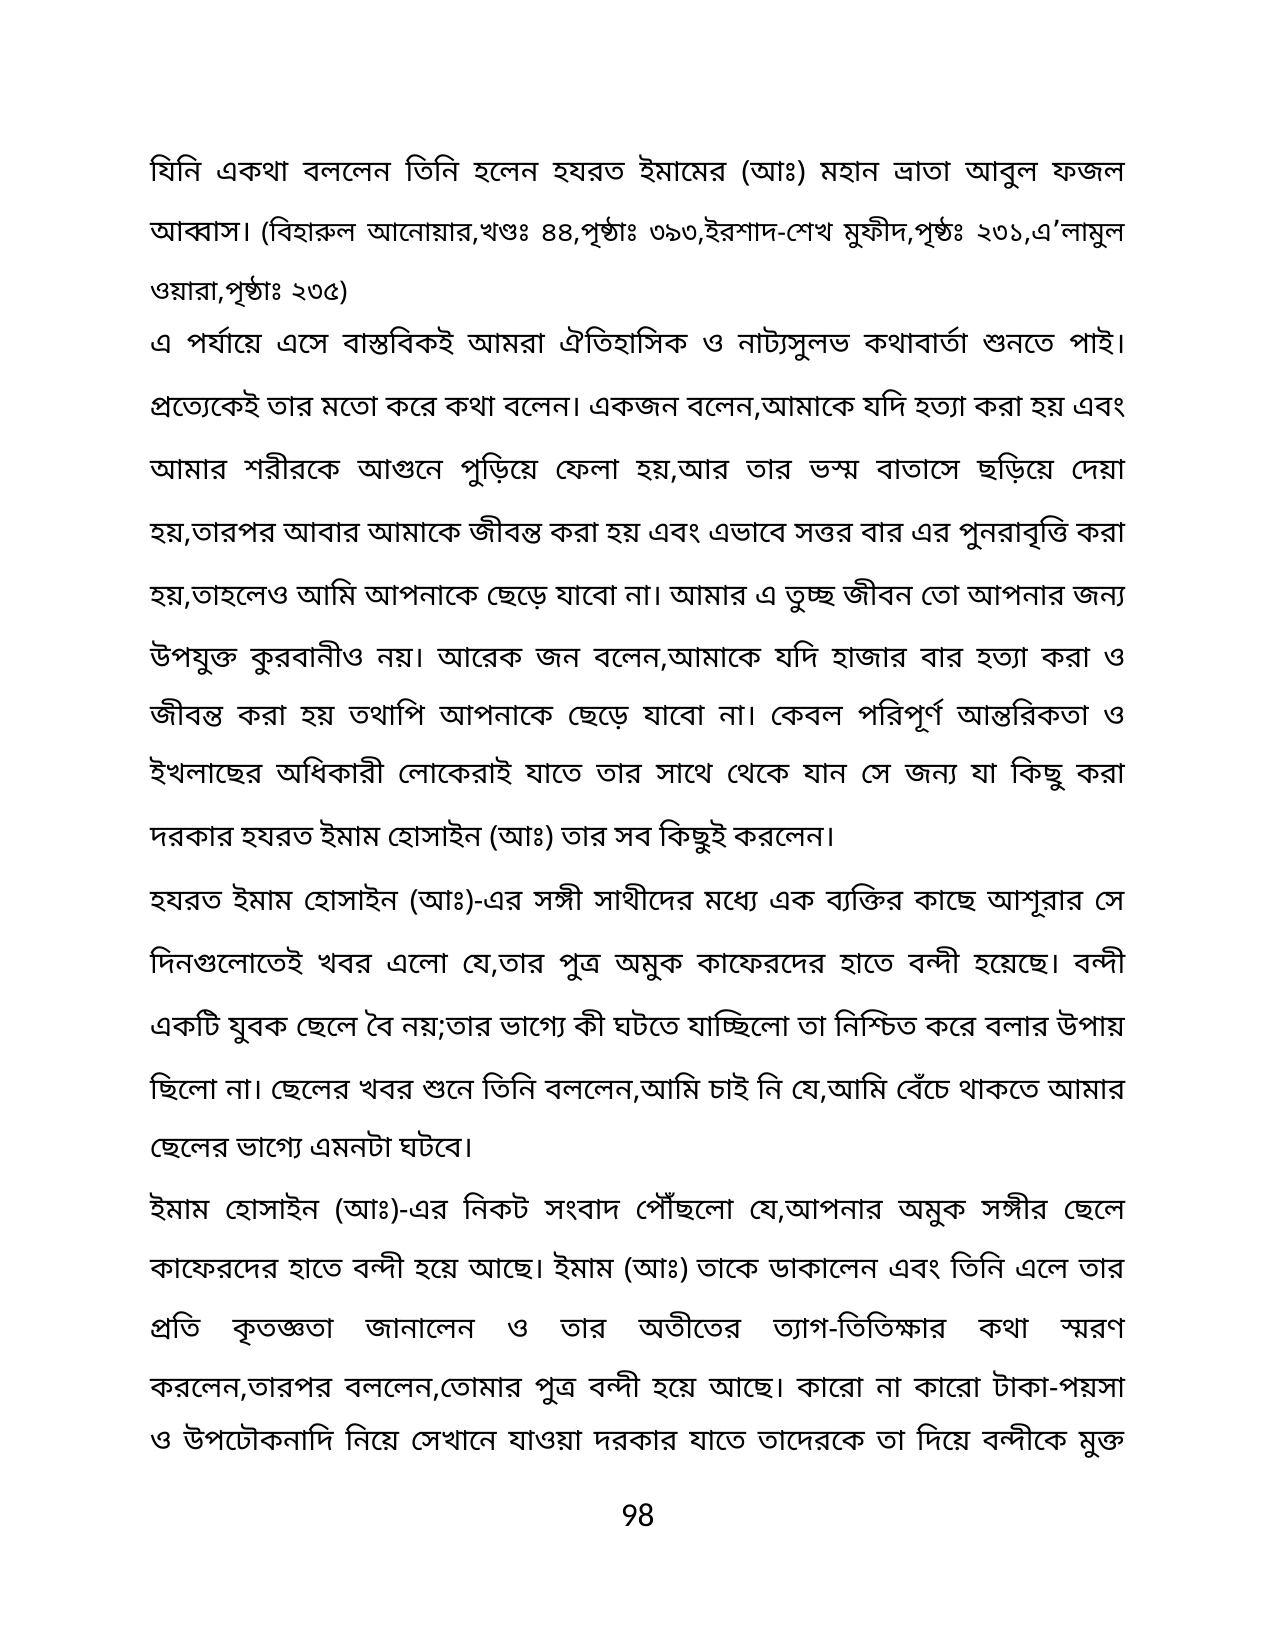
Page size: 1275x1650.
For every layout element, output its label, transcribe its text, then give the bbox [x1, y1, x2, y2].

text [150, 1188, 1125, 1457]
text হযরত ইমাম হোসাইন (আঃ)-এর সঙ্গী সাথীদের মধ্যে এক ব্যক্তির কাছে আশূরার সে দিনগুলোতেই খবর এলো যে,তার পুত্র অমুক কাফেরদের হাতে বন্দী হয়েছে। বন্দী একটি যুবক ছেলে বৈ নয়;তার ভাগ্যে কী ঘটতে যাচ্ছিলো তা নিশ্চিত করে বলার উপায় ছিলো না। ছেলের খবর শুনে তিনি বললেন,আমি চাই নি যে,আমি বেঁচে থাকতে আমার ছেলের ভাগ্যে এমনটা ঘটবে। [150, 880, 1125, 1169]
text এ পর্যায়ে এসে বাস্তবিকই আমরা ঐতিহাসিক ও নাট্যসুলভ কথাবার্তা শুনতে পাই। প্রত্যেকেই তার মতো করে কথা বলেন। একজন বলেন,আমাকে যদি হত্যা করা হয় এবং আমার শরীরকে আগুনে পুড়িয়ে ফেলা হয়,আর তার ভস্ম বাতাসে ছড়িয়ে দেয়া হয়,তারপর আবার আমাকে জীবন্ত করা হয় এবং এভাবে সত্তর বার এর পুনরাবৃত্তি করা হয়,তাহলেও আমি আপনাকে ছেড়ে যাবো না। আমার এ তুচ্ছ জীবন তো আপনার জন্য উপযুক্ত কুরবানীও নয়। আরেক জন বলেন,আমাকে যদি হাজার বার হত্যা করা ও জীবন্ত করা হয় তথাপি আপনাকে ছেড়ে যাবো না। কেবল পরিপূর্ণ আন্তরিকতা ও ইখলাছের অধিকারী লোকেরাই যাতে তার সাথে থেকে যান সে জন্য যা কিছু করা দরকার হযরত ইমাম হোসাইন (আঃ) তার সব কিছুই করলেন। [150, 327, 1125, 858]
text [150, 150, 1125, 308]
